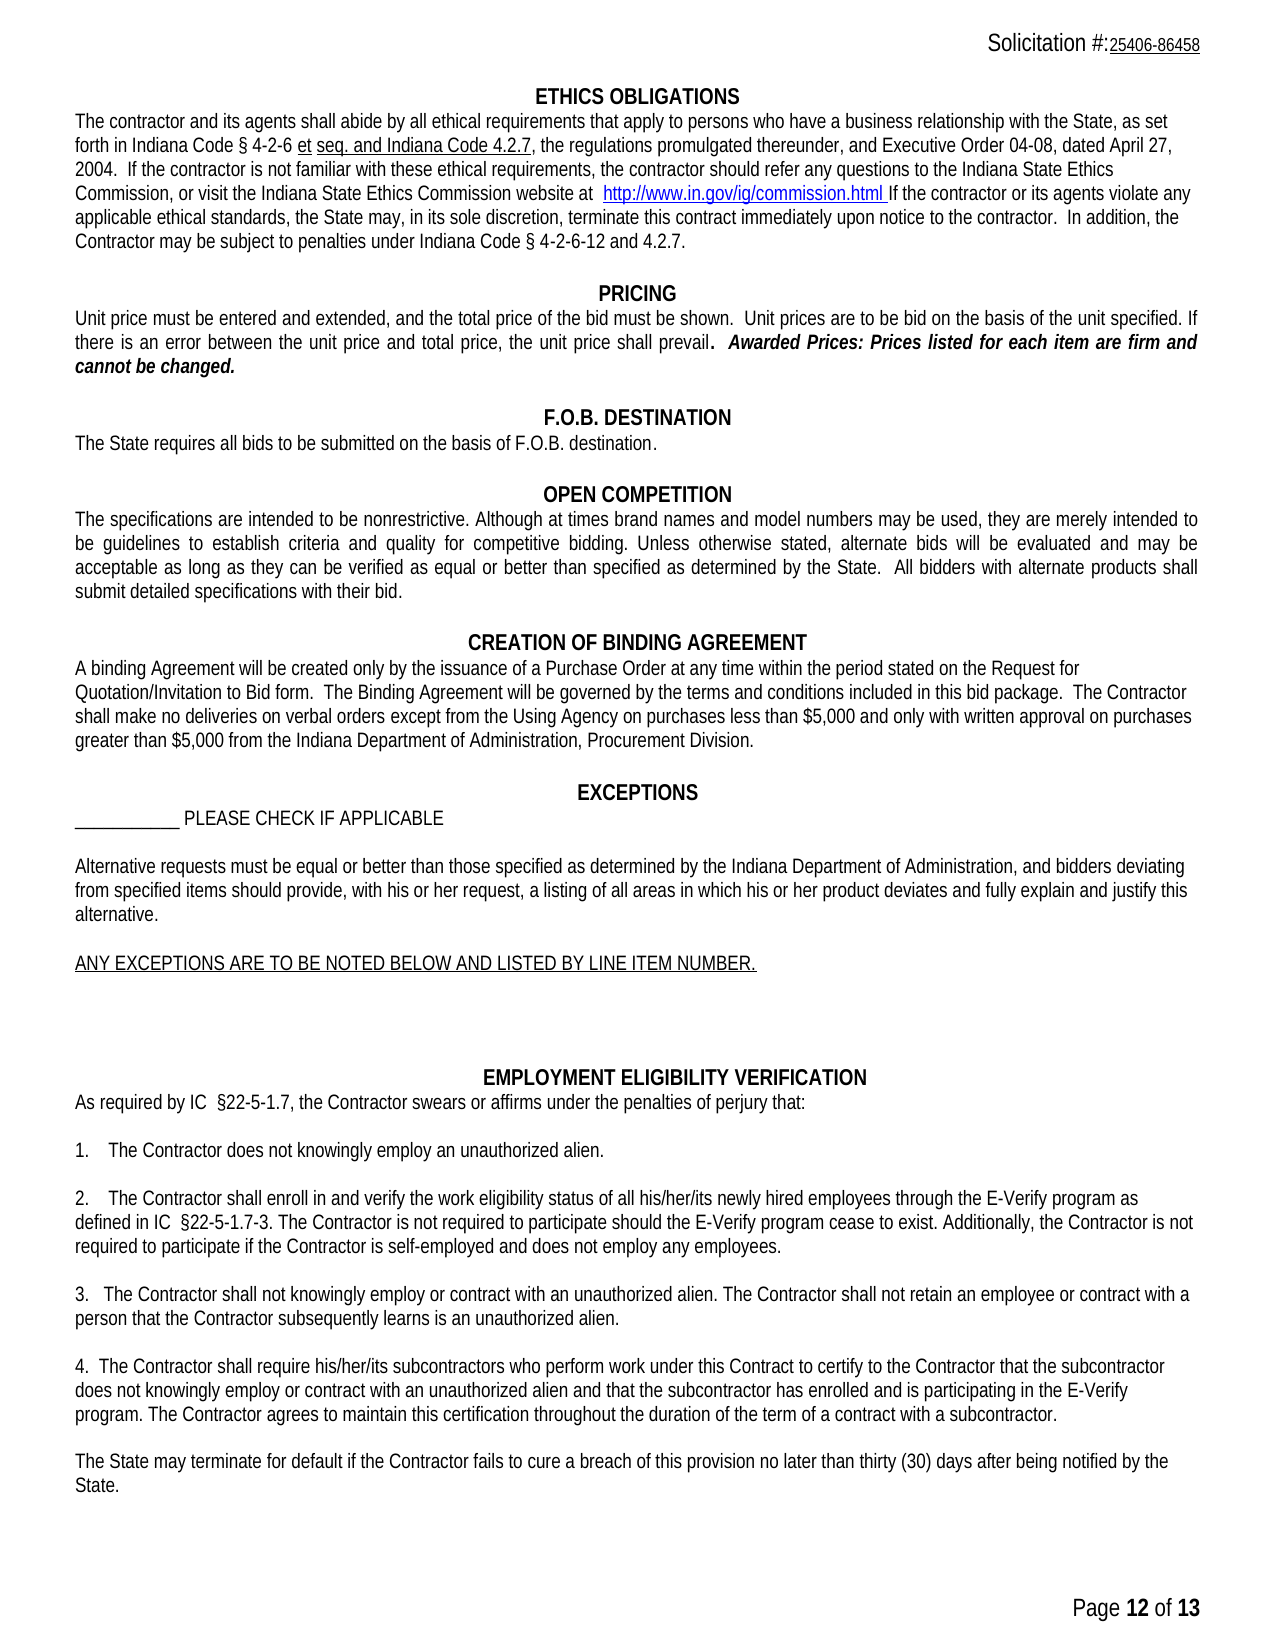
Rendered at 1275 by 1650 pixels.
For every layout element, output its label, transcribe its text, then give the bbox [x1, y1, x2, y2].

text OPEN COMPETITION [75, 481, 1200, 507]
text 4. The Contractor shall require his/her/its subcontractors who perform work under this Contract to certify to the Contractor that the subcontractor does not knowingly employ or contract with an unauthorized alien and that the subcontractor has enrolled and is participating in the E-Verify program. The Contractor agrees to maintain this certification throughout the duration of the term of a contract with a subcontractor. [75, 1353, 1200, 1425]
text The specifications are intended to be nonrestrictive. Although at times brand names and model numbers may be used, they are merely intended to be guidelines to establish criteria and quality for competitive bidding. Unless otherwise stated, alternate bids will be evaluated and may be acceptable as long as they can be verified as equal or better than specified as determined by the State. All bidders with alternate products shall submit detailed specifications with their bid. [75, 507, 1200, 603]
text 1. The Contractor does not knowingly employ an unauthorized alien. [75, 1138, 1200, 1162]
text As required by IC §22-5-1.7, the Contractor swears or affirms under the penalties of perjury that: [75, 1090, 1200, 1114]
text PRICING [75, 279, 1200, 306]
text ANY EXCEPTIONS ARE TO BE NOTED BELOW AND LISTED BY LINE ITEM NUMBER. [75, 951, 1200, 974]
text ETHICS OBLIGATIONS [75, 83, 1200, 109]
text Alternative requests must be equal or better than those specified as determined by the Indiana Department of Administration, and bidders deviating from specified items should provide, with his or her request, a listing of all areas in which his or her product deviates and fully explain and justify this alternative. [75, 854, 1200, 926]
text The State requires all bids to be submitted on the basis of F.O.B. destination. [75, 431, 1200, 454]
text EMPLOYMENT ELIGIBILITY VERIFICATION [150, 1063, 1200, 1090]
text ___________ PLEASE CHECK IF APPLICABLE [75, 806, 1200, 829]
text The State may terminate for default if the Contractor fails to cure a breach of this provision no later than thirty (30) days after being notified by the State. [75, 1449, 1200, 1497]
text A binding Agreement will be created only by the issuance of a Purchase Order at any time within the period stated on the Request for Quotation/Invitation to Bid form. The Binding Agreement will be governed by the terms and conditions included in this bid package. The Contractor shall make no deliveries on verbal orders except from the Using Agency on purchases less than $5,000 and only with written approval on purchases greater than $5,000 from the Indiana Department of Administration, Procurement Division. [75, 656, 1200, 752]
text CREATION OF BINDING AGREEMENT [75, 629, 1200, 656]
text Unit price must be entered and extended, and the total price of the bid must be shown. Unit prices are to be bid on the basis of the unit specified. If there is an error between the unit price and total price, the unit price shall prevail. Awarded Prices: Prices listed for each item are firm and cannot be changed. [75, 306, 1200, 378]
text 2. The Contractor shall enroll in and verify the work eligibility status of all his/her/its newly hired employees through the E-Verify program as defined in IC §22-5-1.7-3. The Contractor is not required to participate should the E-Verify program cease to exist. Additionally, the Contractor is not required to participate if the Contractor is self-employed and does not employ any employees. [75, 1186, 1200, 1258]
text EXCEPTIONS [75, 779, 1200, 805]
text F.O.B. DESTINATION [75, 404, 1200, 431]
text 3. The Contractor shall not knowingly employ or contract with an unauthorized alien. The Contractor shall not retain an employee or contract with a person that the Contractor subsequently learns is an unauthorized alien. [75, 1282, 1200, 1329]
text The contractor and its agents shall abide by all ethical requirements that apply to persons who have a business relationship with the State, as set forth in Indiana Code § 4-2-6 et seq. and Indiana Code 4.2.7, the regulations promulgated thereunder, and Executive Order 04-08, dated April 27, 2004. If the contractor is not familiar with these ethical requirements, the contractor should refer any questions to the Indiana State Ethics Commission, or visit the Indiana State Ethics Commission website at http://www.in.gov/ig/commission.html If the contractor or its agents violate any applicable ethical standards, the State may, in its sole discretion, terminate this contract immediately upon notice to the contractor. In addition, the Contractor may be subject to penalties under Indiana Code § 4-2-6-12 and 4.2.7. [75, 109, 1200, 253]
